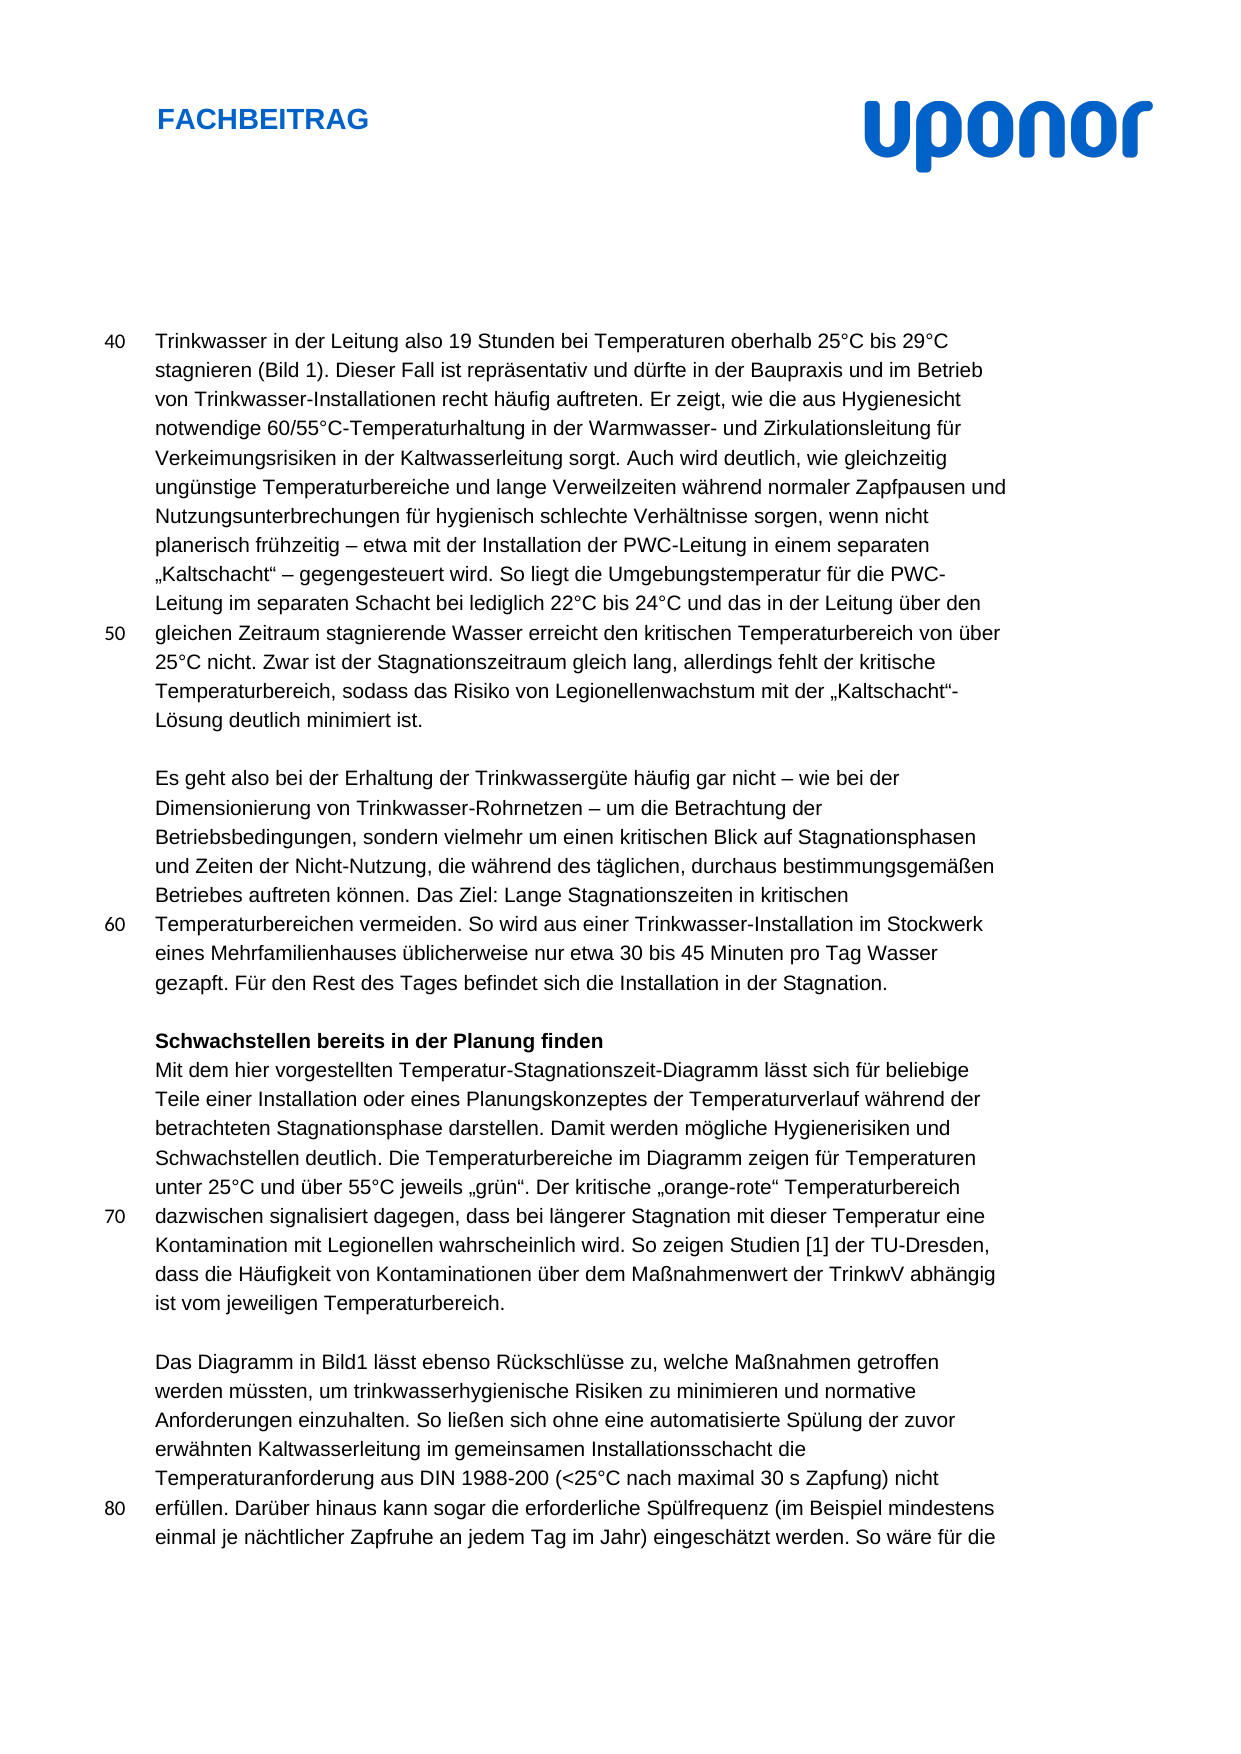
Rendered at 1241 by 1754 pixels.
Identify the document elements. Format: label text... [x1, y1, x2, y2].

picture [858, 55, 1163, 186]
text Mit dem hier vorgestellten Temperatur-Stagnationszeit-Diagramm lässt sich für beliebige Teile einer Installation oder eines Planungskonzeptes der Temperaturverlauf während der betrachteten Stagnationsphase darstellen. Damit werden mögliche Hygienerisiken und Schwachstellen deutlich. Die Temperaturbereiche im Diagramm zeigen für Temperaturen unter 25°C und über 55°C jeweils „grün“. Der kritische „orange-rote“ Temperaturbereich dazwischen signalisiert dagegen, dass bei längerer Stagnation mit dieser Temperatur eine Kontamination mit Legionellen wahrscheinlich wird. So zeigen Studien [1] der TU-Dresden, dass die Häufigkeit von Kontaminationen über dem Maßnahmenwert der TrinkwV abhängig ist vom jeweiligen Temperaturbereich. [155, 1054, 1012, 1317]
text Schwachstellen bereits in der Planung finden [155, 1025, 1012, 1054]
text Es geht also bei der Erhaltung der Trinkwassergüte häufig gar nicht – wie bei der Dimensionierung von Trinkwasser-Rohrnetzen – um die Betrachtung der Betriebsbedingungen, sondern vielmehr um einen kritischen Blick auf Stagnationsphasen und Zeiten der Nicht-Nutzung, die während des täglichen, durchaus bestimmungsgemäßen Betriebes auftreten können. Das Ziel: Lange Stagnationszeiten in kritischen Temperaturbereichen vermeiden. So wird aus einer Trinkwasser-Installation im Stockwerk eines Mehrfamilienhauses üblicherweise nur etwa 30 bis 45 Minuten pro Tag Wasser gezapft. Für den Rest des Tages befindet sich die Installation in der Stagnation. [155, 762, 1012, 996]
